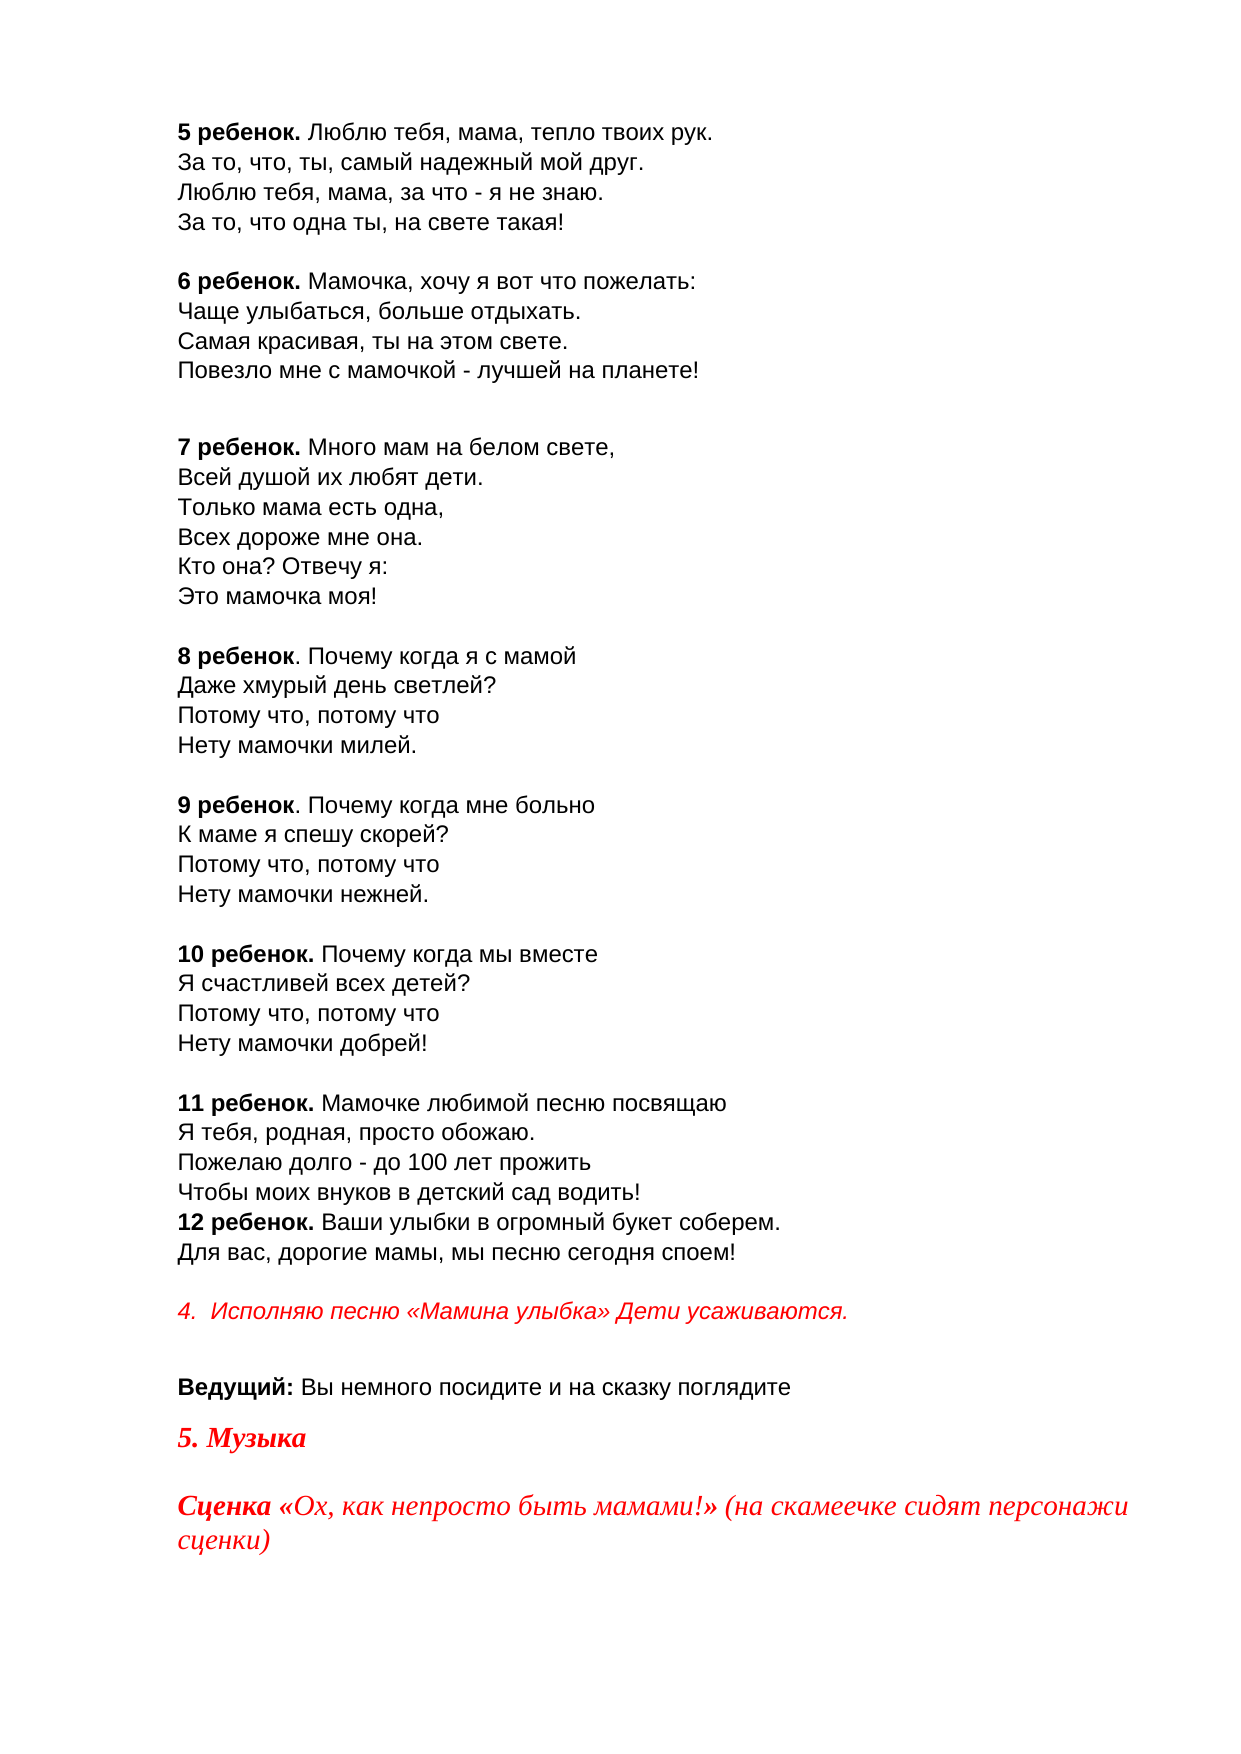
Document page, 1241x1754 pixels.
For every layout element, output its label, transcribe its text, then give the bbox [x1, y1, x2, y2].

text Сценка «Ох, как непросто быть мамами!» (на скамеечке сидят персонажи сценки) [177, 1487, 1152, 1556]
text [177, 118, 1152, 414]
text Ведущий: Вы немного посидите и на сказку поглядите [177, 1343, 1152, 1401]
text 7 ребенок. Много мам на белом свете, Всей душой их любят дети. Только мама есть одна, Всех дороже мне она. Кто она? Отвечу я: Это мамочка моя! 8 ребенок. Почему когда я с мамой Даже хмурый день светлей? Потому что, потому что Нету мамочки милей. 9 ребенок. Почему когда мне больно К маме я спешу скорей? Потому что, потому что Нету мамочки нежней. 10 ребенок. Почему когда мы вместе Я счастливей всех детей? Потому что, потому что Нету мамочки добрей! 11 ребенок. Мамочке любимой песню посвящаю Я тебя, родная, просто обожаю. Пожелаю долго - до 100 лет прожить Чтобы моих внуков в детский сад водить! 12 ребенок. Ваши улыбки в огромный букет соберем. Для вас, дорогие мамы, мы песню сегодня споем! 4. Исполняю песню «Мамина улыбка» Дети усаживаются. [177, 433, 1152, 1325]
text 5. Музыка [177, 1420, 1152, 1453]
